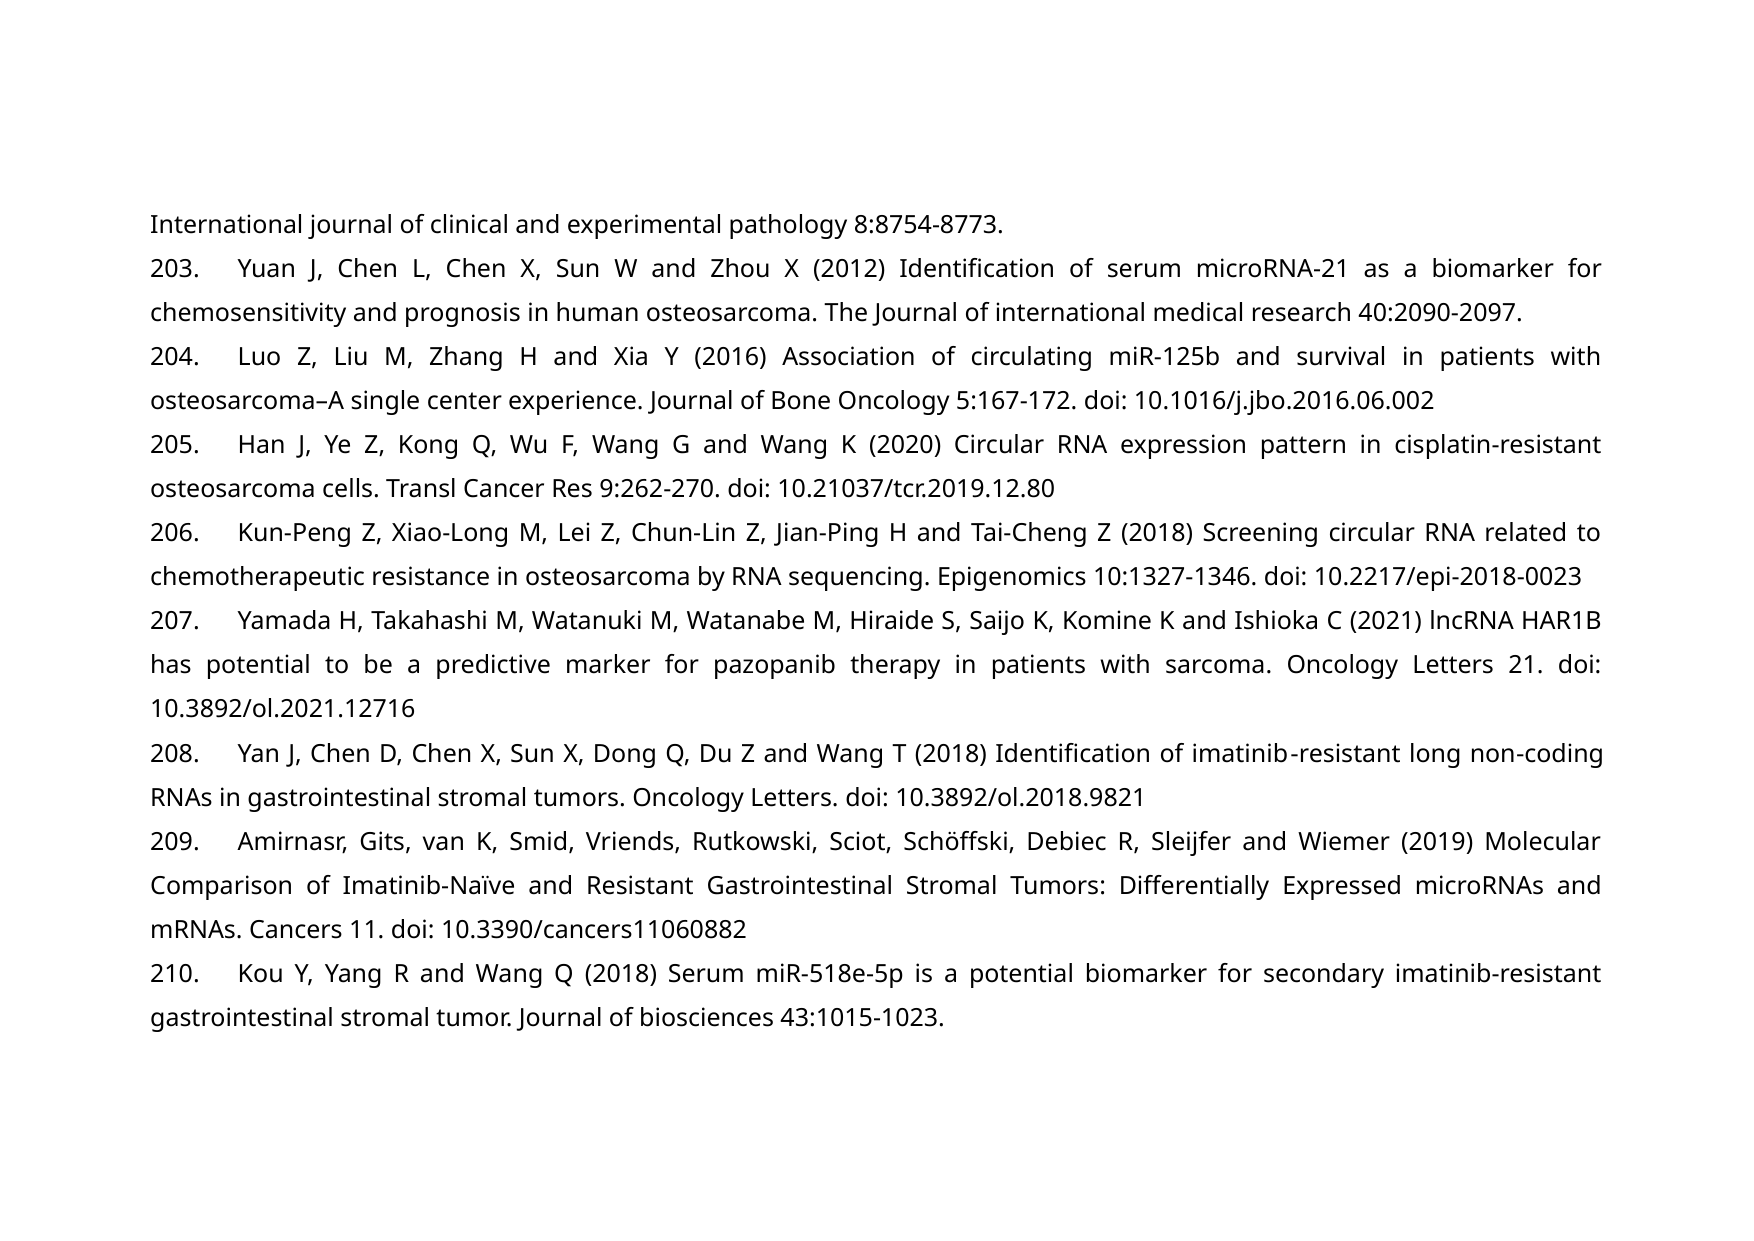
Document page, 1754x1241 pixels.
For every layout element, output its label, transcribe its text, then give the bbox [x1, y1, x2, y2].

text 207. Yamada H, Takahashi M, Watanuki M, Watanabe M, Hiraide S, Saijo K, Komine K and Ishioka C (2021) lncRNA HAR1B has potential to be a predictive marker for pazopanib therapy in patients with sarcoma. Oncology Letters 21. doi: 10.3892/ol.2021.12716 [150, 598, 1604, 730]
text 203. Yuan J, Chen L, Chen X, Sun W and Zhou X (2012) Identification of serum microRNA-21 as a biomarker for chemosensitivity and prognosis in human osteosarcoma. The Journal of international medical research 40:2090-2097. [150, 246, 1604, 334]
text 204. Luo Z, Liu M, Zhang H and Xia Y (2016) Association of circulating miR-125b and survival in patients with osteosarcoma–A single center experience. Journal of Bone Oncology 5:167-172. doi: 10.1016/j.jbo.2016.06.002 [150, 334, 1604, 422]
text 208. Yan J, Chen D, Chen X, Sun X, Dong Q, Du Z and Wang T (2018) Identification of imatinib‑resistant long non‑coding RNAs in gastrointestinal stromal tumors. Oncology Letters. doi: 10.3892/ol.2018.9821 [150, 730, 1604, 818]
text 210. Kou Y, Yang R and Wang Q (2018) Serum miR-518e-5p is a potential biomarker for secondary imatinib-resistant gastrointestinal stromal tumor. Journal of biosciences 43:1015-1023. [150, 951, 1604, 1039]
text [150, 201, 1604, 246]
text 206. Kun-Peng Z, Xiao-Long M, Lei Z, Chun-Lin Z, Jian-Ping H and Tai-Cheng Z (2018) Screening circular RNA related to chemotherapeutic resistance in osteosarcoma by RNA sequencing. Epigenomics 10:1327-1346. doi: 10.2217/epi-2018-0023 [150, 510, 1604, 598]
text 205. Han J, Ye Z, Kong Q, Wu F, Wang G and Wang K (2020) Circular RNA expression pattern in cisplatin-resistant osteosarcoma cells. Transl Cancer Res 9:262-270. doi: 10.21037/tcr.2019.12.80 [150, 422, 1604, 510]
text 209. Amirnasr, Gits, van K, Smid, Vriends, Rutkowski, Sciot, Schöffski, Debiec R, Sleijfer and Wiemer (2019) Molecular Comparison of Imatinib-Naïve and Resistant Gastrointestinal Stromal Tumors: Differentially Expressed microRNAs and mRNAs. Cancers 11. doi: 10.3390/cancers11060882 [150, 818, 1604, 951]
